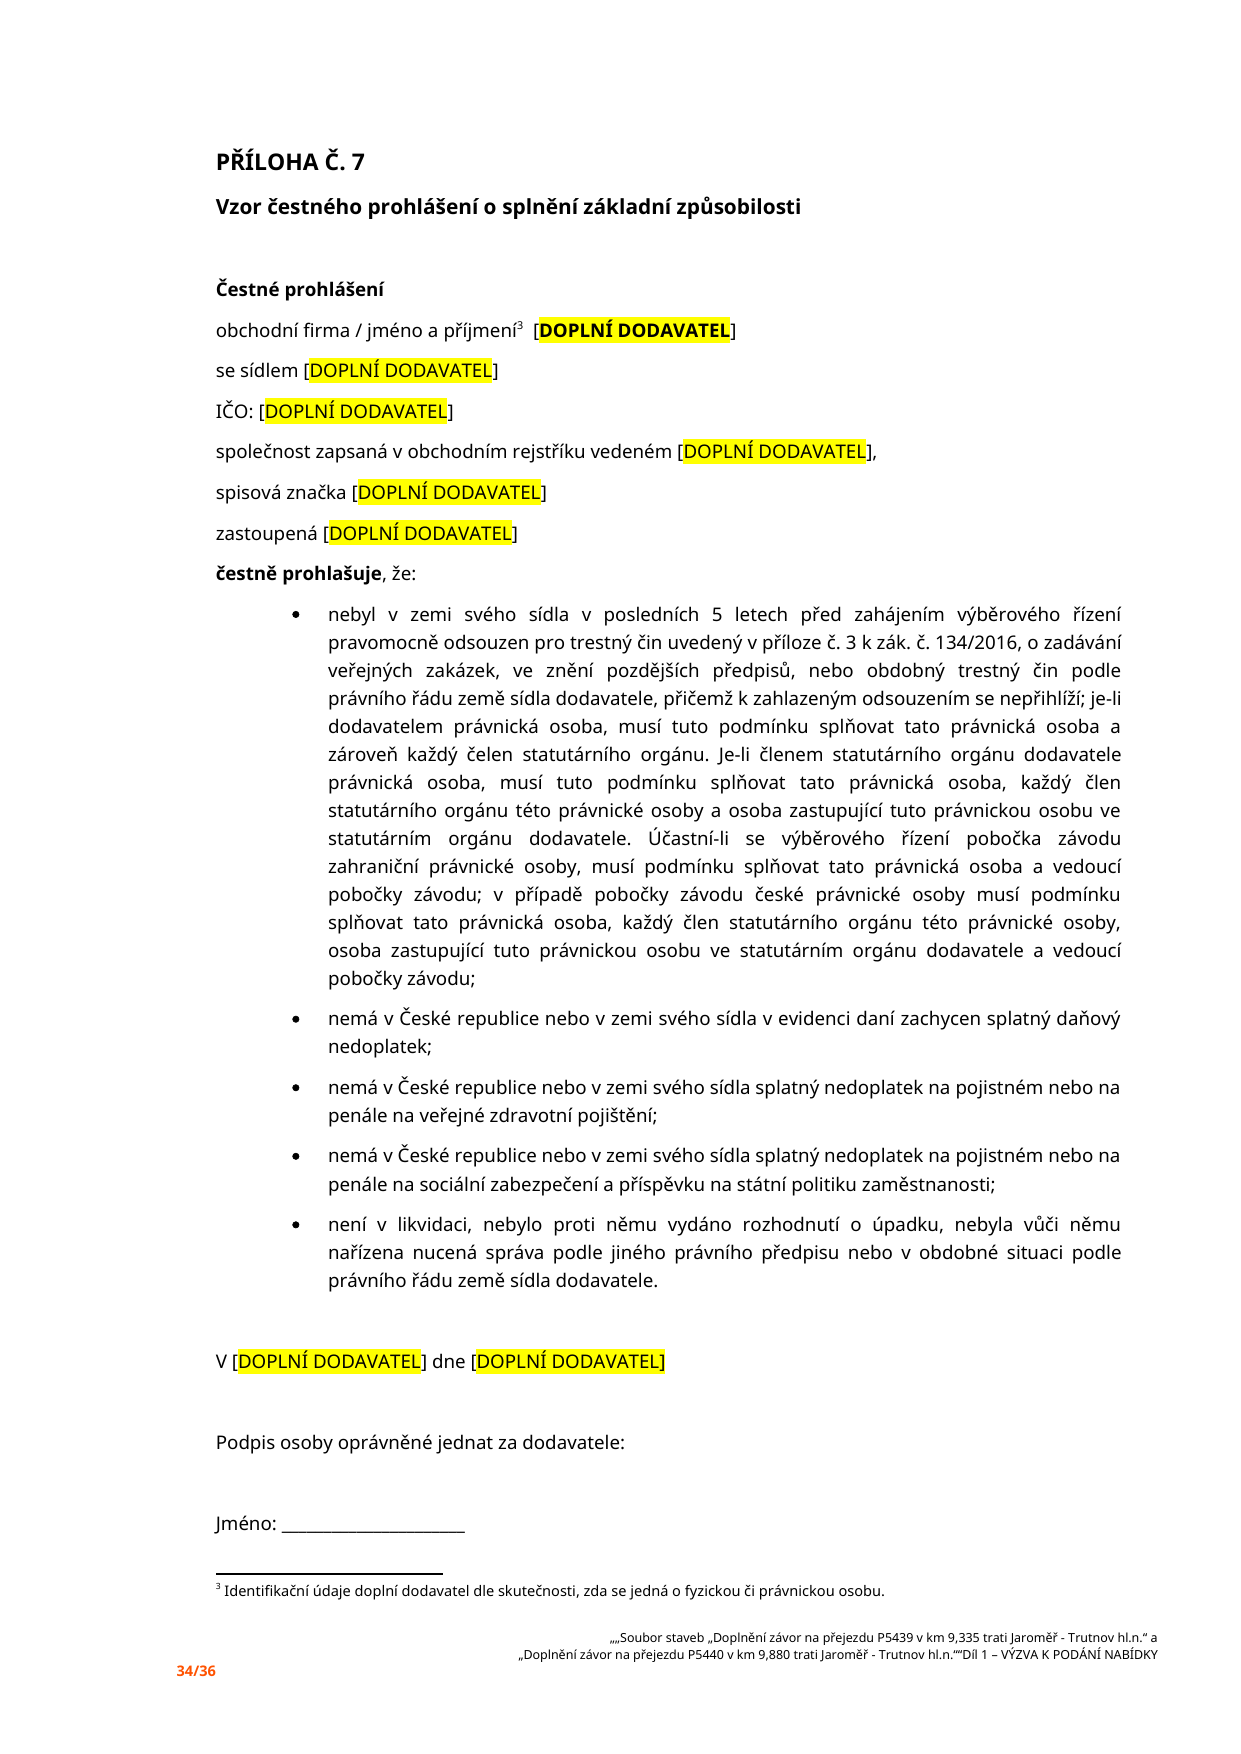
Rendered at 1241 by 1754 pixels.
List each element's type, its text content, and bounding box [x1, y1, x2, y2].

text není v likvidaci, nebylo proti němu vydáno rozhodnutí o úpadku, nebyla vůči němu nařízena nucená správa podle jiného právního předpisu nebo v obdobné situaci podle právního řádu země sídla dodavatele. [292, 1211, 1122, 1293]
text V [DOPLNÍ DODAVATEL] dne [DOPLNÍ DODAVATEL] [216, 1348, 1122, 1374]
text nemá v České republice nebo v zemi svého sídla v evidenci daní zachycen splatný daňový nedoplatek; [292, 1006, 1122, 1059]
text se sídlem [DOPLNÍ DODAVATEL] [216, 358, 309, 383]
text se sídlem [DOPLNÍ DODAVATEL] [492, 358, 1122, 383]
text nebyl v zemi svého sídla v posledních 5 letech před zahájením výběrového řízení pravomocně odsouzen pro trestný čin uvedený v příloze č. 3 k zák. č. 134/2016, o zadávání veřejných zakázek, ve znění pozdějších předpisů, nebo obdobný trestný čin podle právního řádu země sídla dodavatele, přičemž k zahlazeným odsouzením se nepřihlíží; je-li dodavatelem právnická osoba, musí tuto podmínku splňovat tato právnická osoba a zároveň každý čelen statutárního orgánu. Je-li členem statutárního orgánu dodavatele právnická osoba, musí tuto podmínku splňovat tato právnická osoba, každý člen statutárního orgánu této právnické osoby a osoba zastupující tuto právnickou osobu ve statutárním orgánu dodavatele. Účastní-li se výběrového řízení pobočka závodu zahraniční právnické osoby, musí podmínku splňovat tato právnická osoba a vedoucí pobočky závodu; v případě pobočky závodu české právnické osoby musí podmínku splňovat tato právnická osoba, každý člen statutárního orgánu této právnické osoby, osoba zastupující tuto právnickou osobu ve statutárním orgánu dodavatele a vedoucí pobočky závodu; [292, 601, 1122, 991]
text spisová značka [DOPLNÍ DODAVATEL] [216, 479, 358, 505]
text nemá v České republice nebo v zemi svého sídla splatný nedoplatek na pojistném nebo na penále na sociální zabezpečení a příspěvku na státní politiku zaměstnanosti; [292, 1143, 1122, 1196]
text zastoupená [DOPLNÍ DODAVATEL] [216, 520, 329, 545]
text Vzor čestného prohlášení o splnění základní způsobilosti [216, 192, 1122, 221]
text Jméno: ______________________ [216, 1511, 1122, 1536]
text nemá v České republice nebo v zemi svého sídla splatný nedoplatek na pojistném nebo na penále na veřejné zdravotní pojištění; [292, 1074, 1122, 1128]
text obchodní firma / jméno a příjmení [DOPLNÍ DODAVATEL] [216, 317, 539, 343]
text společnost zapsaná v obchodním rejstříku vedeném [DOPLNÍ DODAVATEL], [866, 439, 1122, 464]
text Příloha č. 7 [216, 146, 1122, 177]
text spisová značka [DOPLNÍ DODAVATEL] [541, 479, 1122, 505]
text společnost zapsaná v obchodním rejstříku vedeném [DOPLNÍ DODAVATEL], [216, 439, 683, 464]
text zastoupená [DOPLNÍ DODAVATEL] [512, 520, 1122, 545]
text IČO: [DOPLNÍ DODAVATEL] [447, 398, 1122, 424]
text Čestné prohlášení [216, 277, 1122, 302]
text Podpis osoby oprávněné jednat za dodavatele: [216, 1429, 1122, 1455]
text čestně prohlašuje, že: [216, 560, 1122, 586]
text obchodní firma / jméno a příjmení [DOPLNÍ DODAVATEL] [730, 317, 1122, 343]
